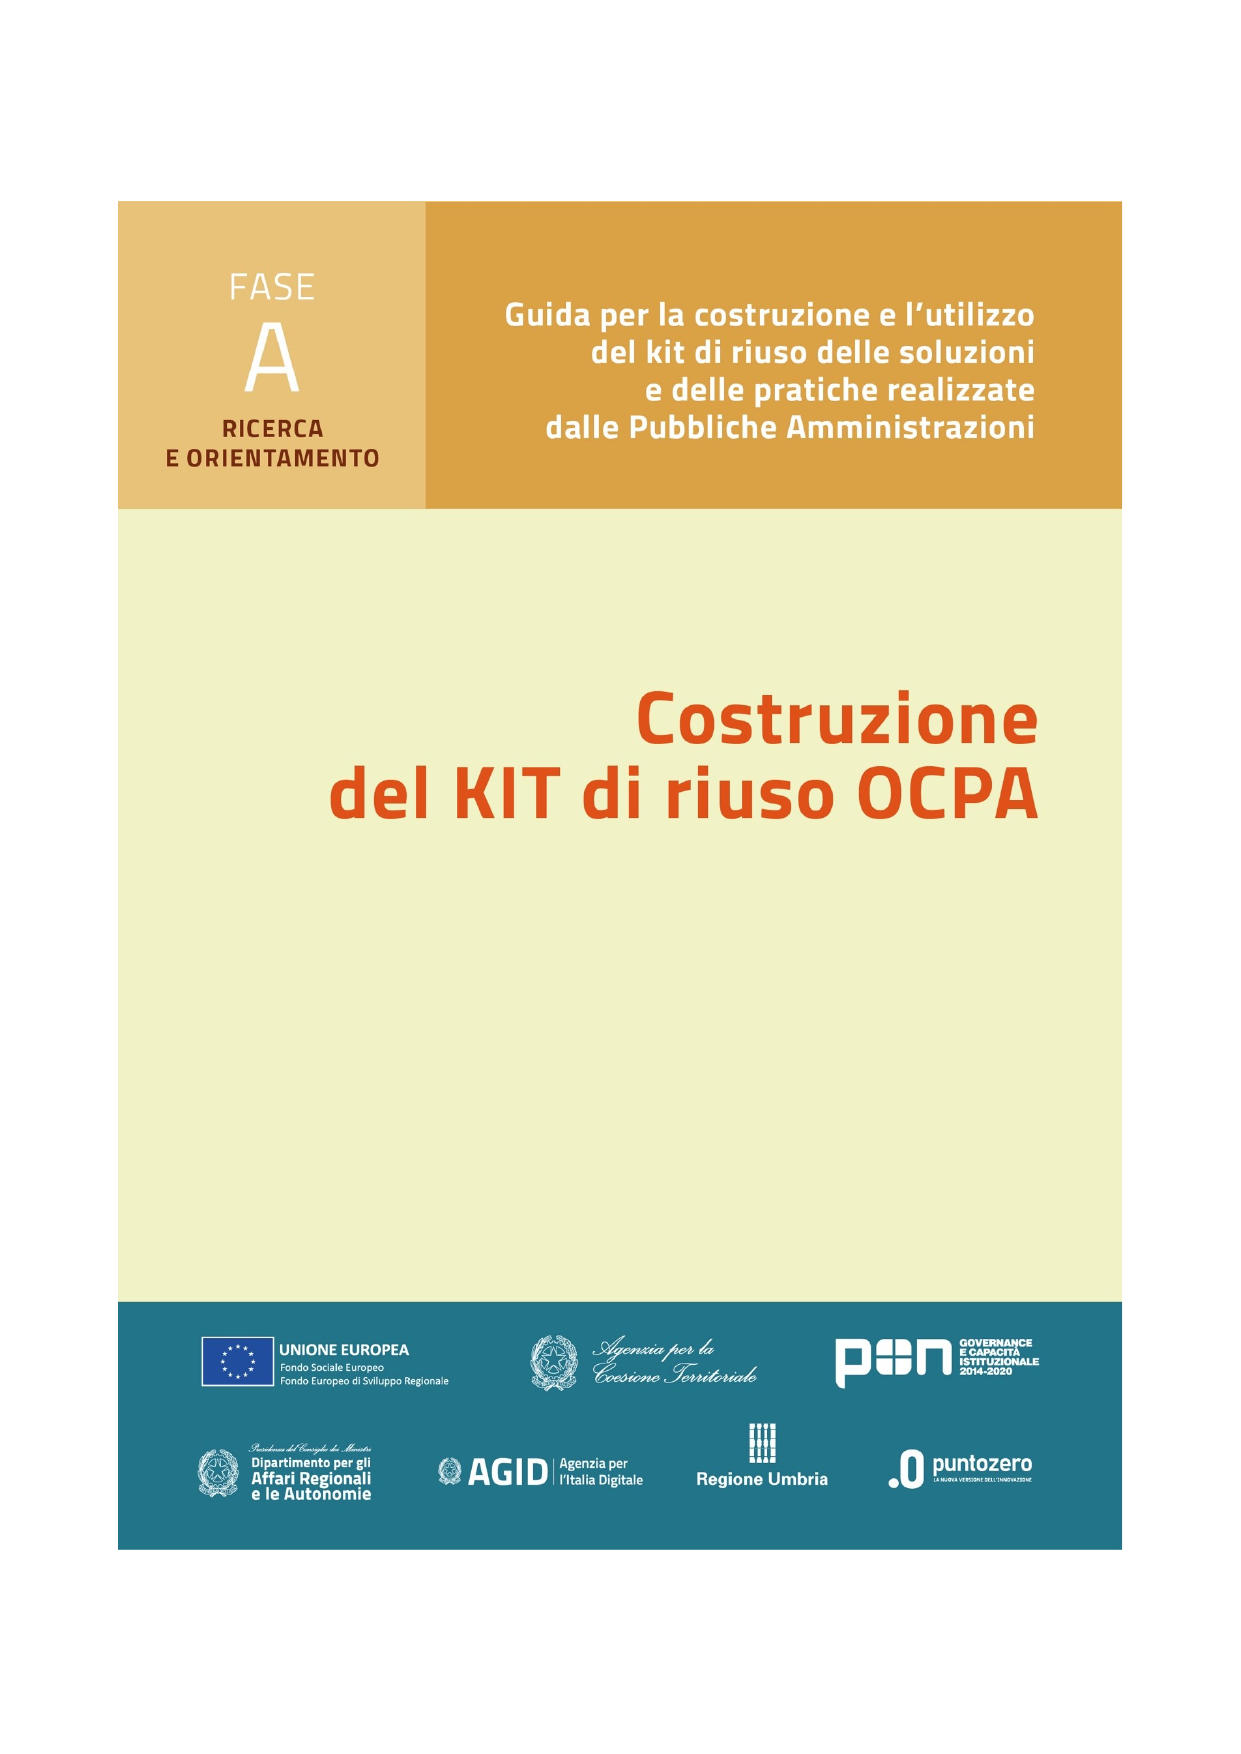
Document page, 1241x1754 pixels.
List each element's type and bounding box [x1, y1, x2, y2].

picture [118, 201, 1123, 1550]
